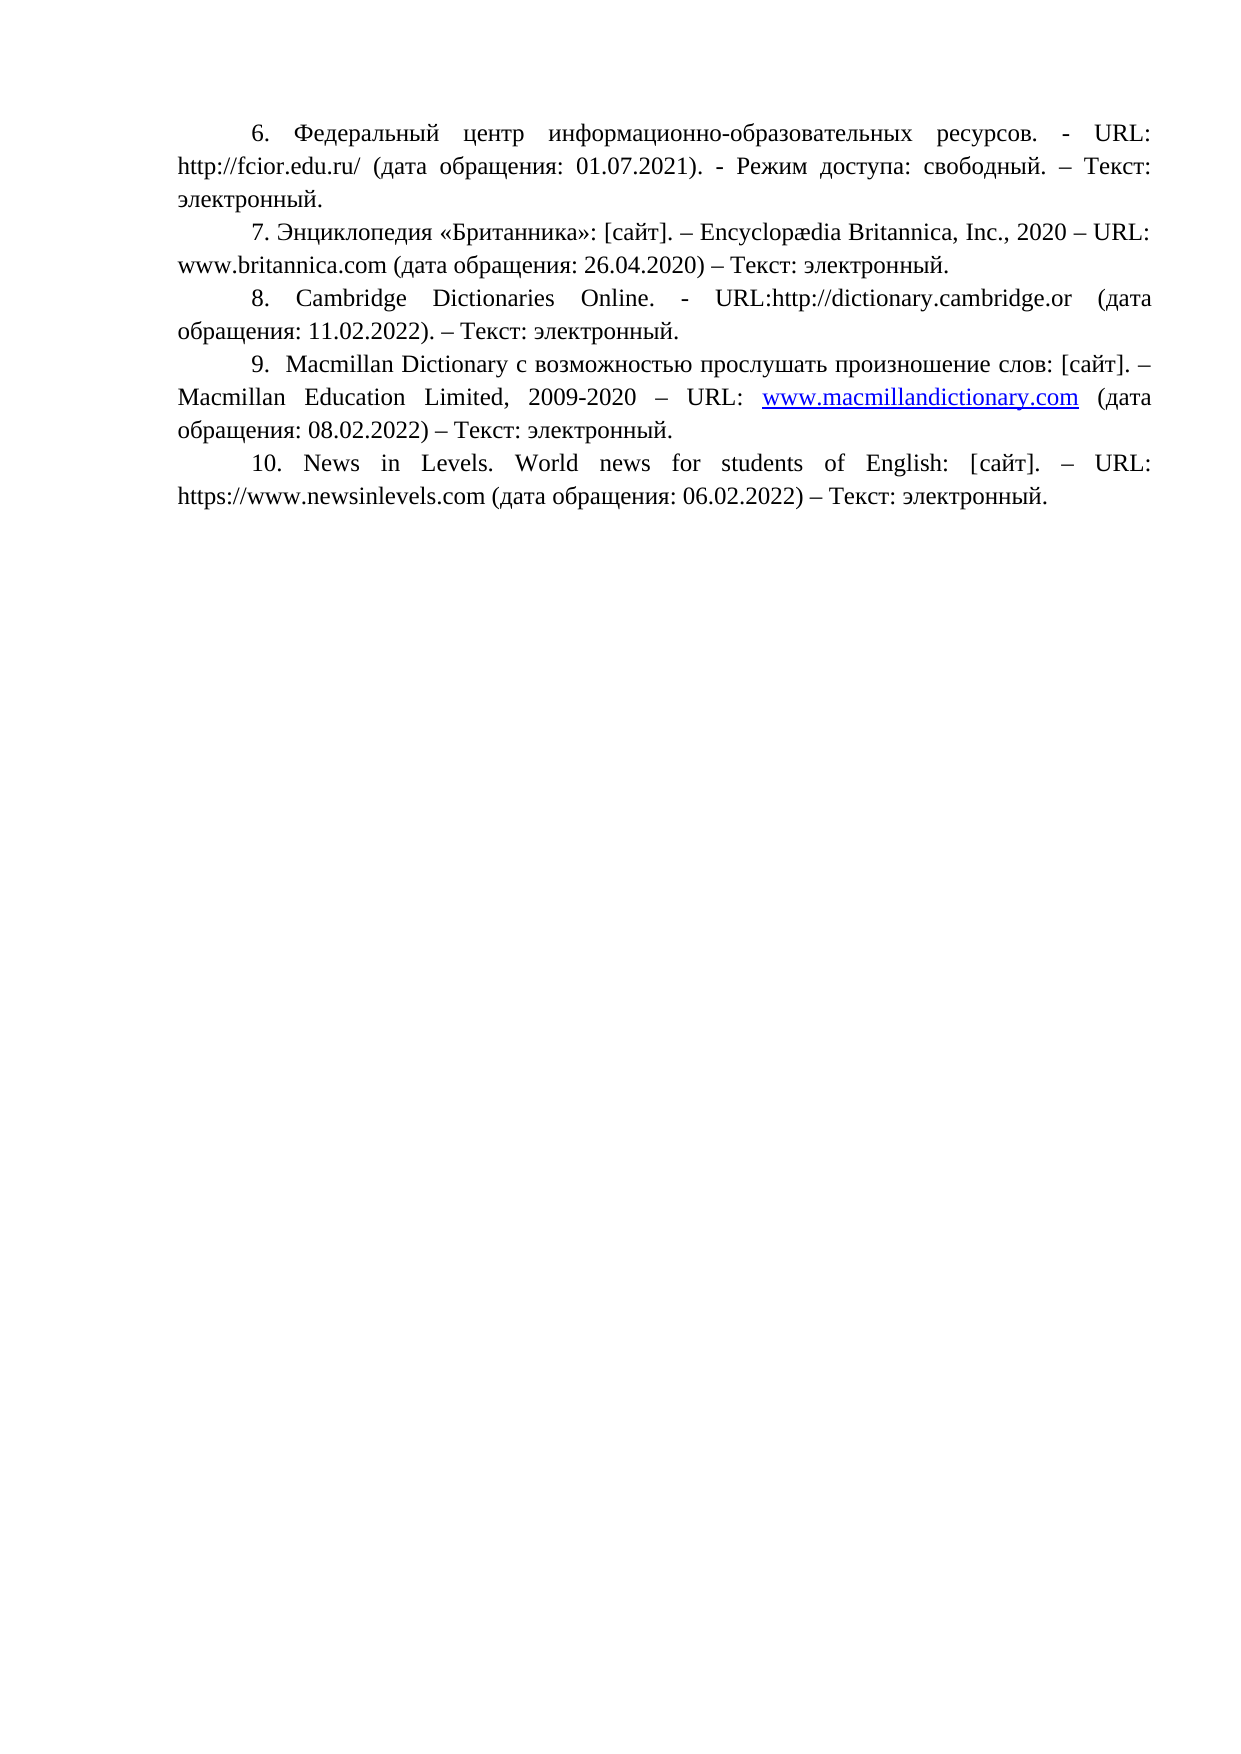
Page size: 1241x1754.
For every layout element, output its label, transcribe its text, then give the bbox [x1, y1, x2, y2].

text 6. Федеральный центр информационно-образовательных ресурсов. - URL: http://fcior.edu.ru/ (дата обращения: 01.07.2021). - Режим доступа: свободный. – Текст: электронный. [177, 118, 1152, 213]
text 10. News in Levels. World news for students of English: [сайт]. – URL: https://www.newsinlevels.com (дата обращения: 06.02.2022) – Текст: электронный. [177, 448, 1152, 510]
text 8. Cambridge Dictionaries Online. - URL:http://dictionary.cambridge.or (дата обращения: 11.02.2022). – Текст: электронный. [177, 283, 1152, 345]
text 9. Macmillan Dictionary с возможностью прослушать произношение слов: [сайт]. – Macmillan Education Limited, 2009-2020 – URL: www.macmillandictionary.com (дата обращения: 08.02.2022) – Текст: электронный. [177, 349, 1152, 444]
text 7. Энциклопедия «Британника»: [сайт]. – Encyclopædia Britannica, Inc., 2020 – URL: www.britannica.com (дата обращения: 26.04.2020) – Текст: электронный. [177, 217, 1152, 279]
